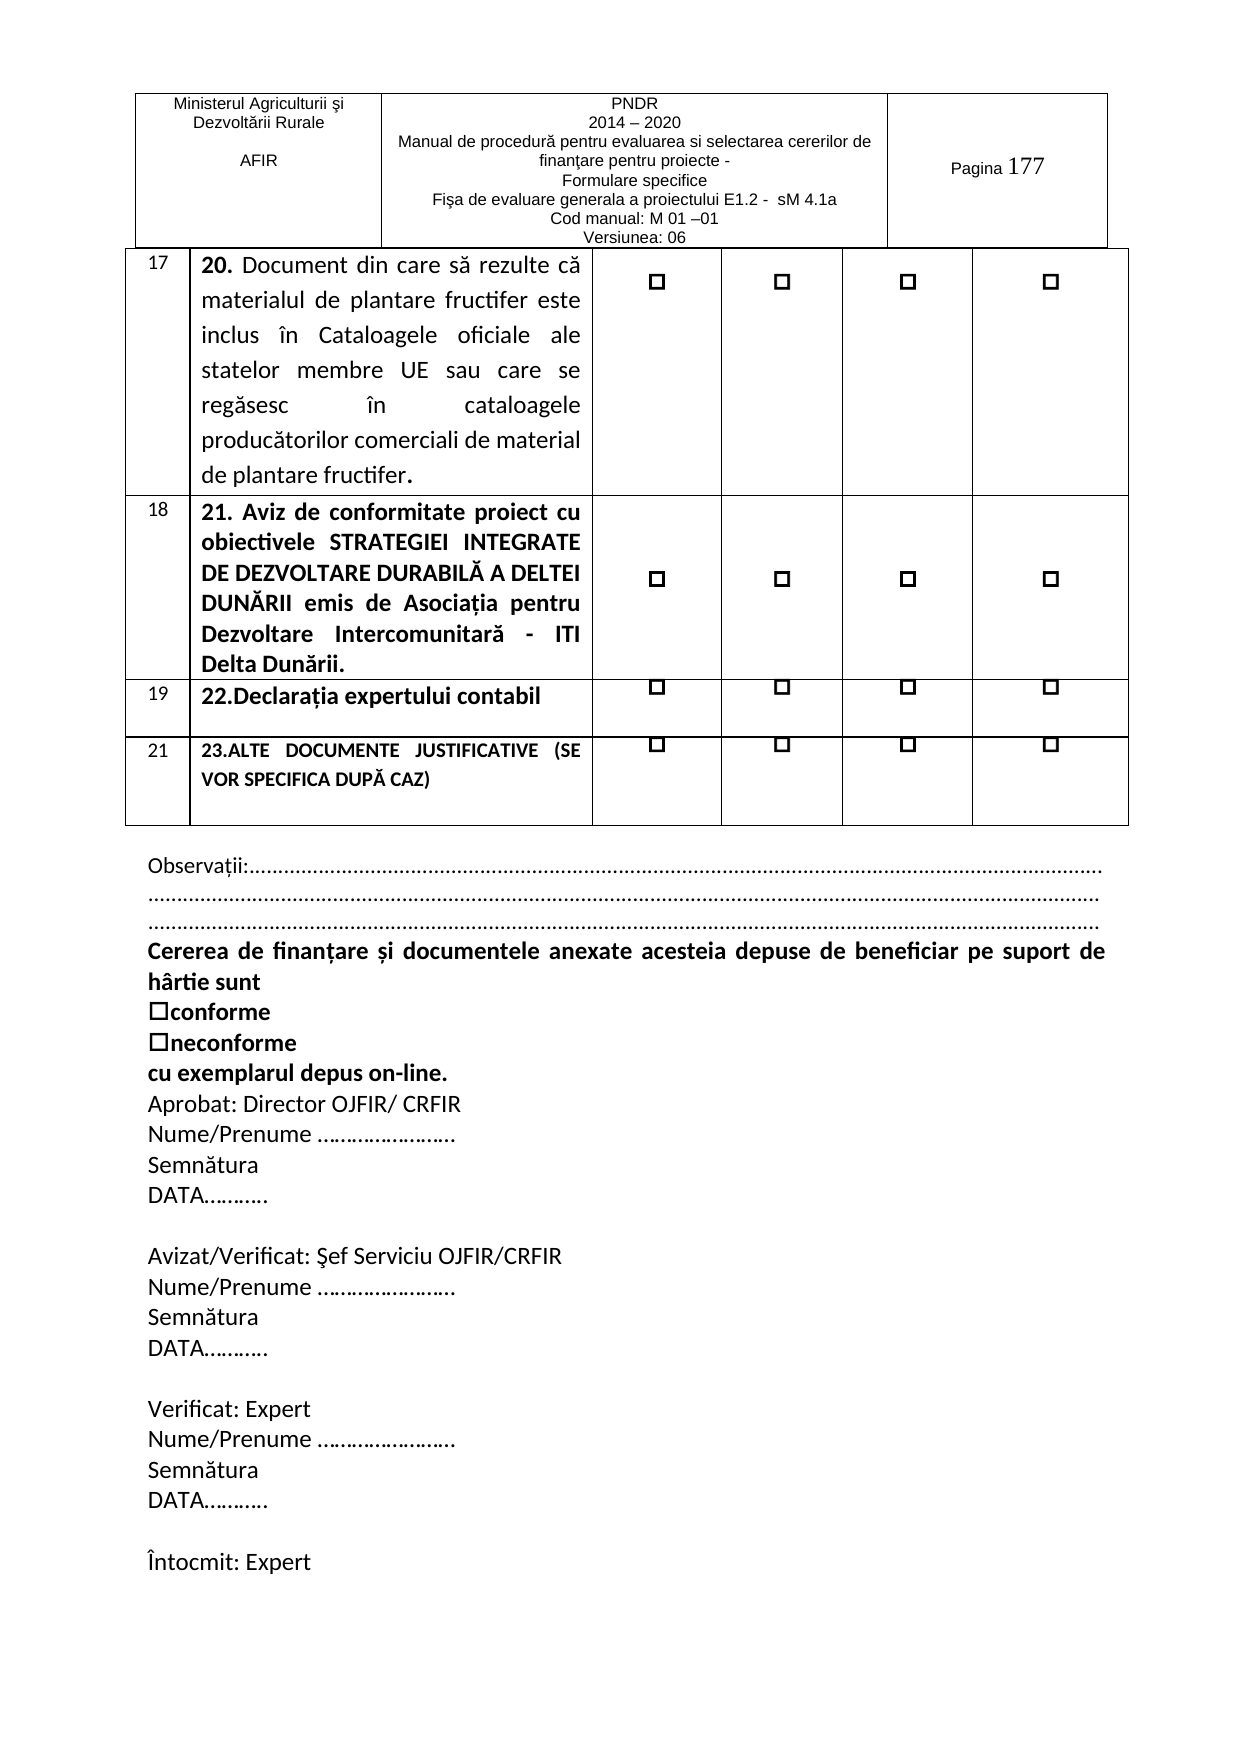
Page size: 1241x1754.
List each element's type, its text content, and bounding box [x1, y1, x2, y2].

table_cell [722, 738, 842, 825]
text Semnătura [148, 1149, 1106, 1179]
table_cell [722, 496, 842, 679]
text DATA……….. [148, 1179, 1106, 1210]
table_cell [593, 738, 721, 825]
text DATA……….. [148, 1332, 1106, 1362]
text DATA……….. [148, 1484, 1106, 1515]
text neconforme [148, 1027, 1106, 1057]
table_cell [593, 249, 721, 495]
table_cell 21 [126, 738, 189, 825]
table_cell [843, 249, 972, 495]
table_cell 22.Declarația expertului contabil [191, 680, 592, 736]
text Cererea de finanţare şi documentele anexate acesteia depuse de beneficiar pe suport de hârtie sunt [148, 935, 1106, 996]
table_cell [843, 496, 972, 679]
table_cell 23.ALTE DOCUMENTE JUSTIFICATIVE (SE VOR SPECIFICA DUPĂ CAZ) [191, 738, 592, 825]
table_cell [593, 496, 721, 679]
table_cell [593, 680, 721, 736]
table_cell [973, 738, 1128, 825]
text Nume/Prenume …………………… [148, 1118, 1106, 1149]
text Observaţii:.............................................................................................................................................................................................................................................................................................................................................................................................................................................................................................. [148, 851, 1106, 935]
table_cell 17 [126, 249, 189, 495]
table_cell [973, 680, 1128, 736]
text conforme [148, 996, 1106, 1027]
table_cell [843, 738, 972, 825]
table_cell 19 [126, 680, 189, 736]
text Semnătura [148, 1454, 1106, 1484]
table_cell [843, 680, 972, 736]
text Nume/Prenume …………………… [148, 1423, 1106, 1454]
text Aprobat: Director OJFIR/ CRFIR [148, 1088, 1106, 1118]
table_cell [722, 680, 842, 736]
text cu exemplarul depus on-line. [148, 1057, 1106, 1088]
table_cell 20. Document din care să rezulte că materialul de plantare fructifer este inclus în Cataloagele oficiale ale statelor membre UE sau care se regăsesc în cataloagele producătorilor comerciali de material de plantare fructifer. [191, 249, 592, 495]
table_cell 18 [126, 496, 189, 679]
text Verificat: Expert [148, 1393, 1106, 1423]
table_cell 21. Aviz de conformitate proiect cu obiectivele STRATEGIEI INTEGRATE DE DEZVOLTARE DURABILĂ A DELTEI DUNĂRII emis de Asociația pentru Dezvoltare Intercomunitară - ITI Delta Dunării. [191, 496, 592, 679]
table_cell [973, 496, 1128, 679]
table_cell [722, 249, 842, 495]
text Avizat/Verificat: Şef Serviciu OJFIR/CRFIR [148, 1240, 1106, 1271]
text Întocmit: Expert [148, 1546, 1106, 1576]
table_cell [973, 249, 1128, 495]
text Semnătura [148, 1301, 1106, 1332]
text Nume/Prenume …………………… [148, 1271, 1106, 1301]
